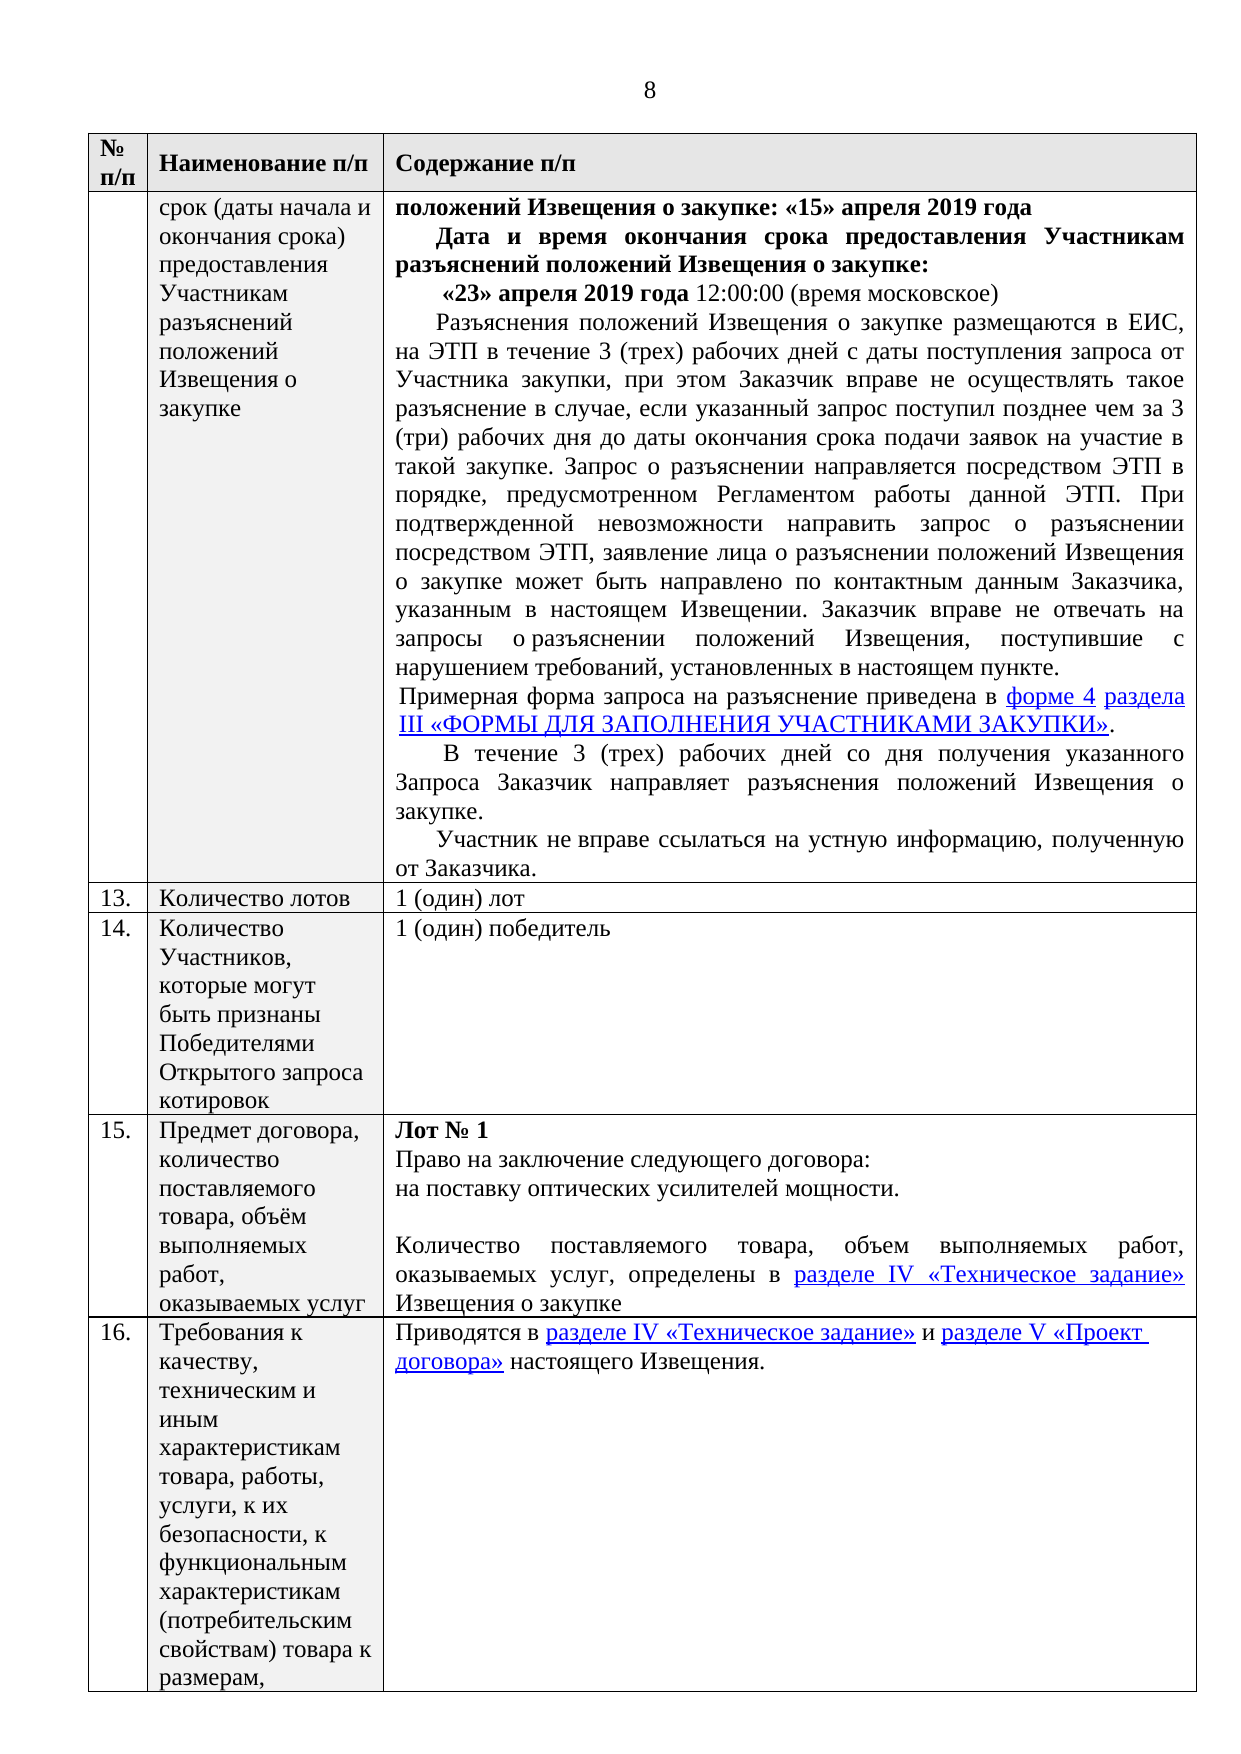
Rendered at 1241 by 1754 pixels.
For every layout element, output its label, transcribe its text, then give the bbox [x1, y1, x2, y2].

table_header Содержание п/п [384, 134, 1196, 191]
table_cell 1 (один) победитель [384, 913, 1196, 1114]
table_cell [89, 883, 147, 912]
table_cell Количество лотов [148, 883, 383, 912]
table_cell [148, 192, 383, 882]
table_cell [148, 1318, 383, 1691]
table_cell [384, 1318, 1196, 1691]
table_cell [89, 1318, 147, 1691]
table_header № п/п [89, 134, 147, 191]
table_header Наименование п/п [148, 134, 383, 191]
table_cell Предмет договора, количество поставляемого товара, объём выполняемых работ, оказываемых услуг [148, 1115, 383, 1316]
table_cell [89, 913, 147, 1114]
table_cell Лот № 1 Право на заключение следующего договора: на поставку оптических усилителей мощности. Количество поставляемого товара, объем выполняемых работ, оказываемых услуг, определены в разделе IV «Техническое задание» Извещения о закупке [384, 1115, 1196, 1316]
table_cell [89, 1115, 147, 1316]
table_cell [89, 192, 147, 882]
table_cell 1 (один) лот [384, 883, 1196, 912]
table_cell Количество Участников, которые могут быть признаны Победителями Открытого запроса котировок [148, 913, 383, 1114]
